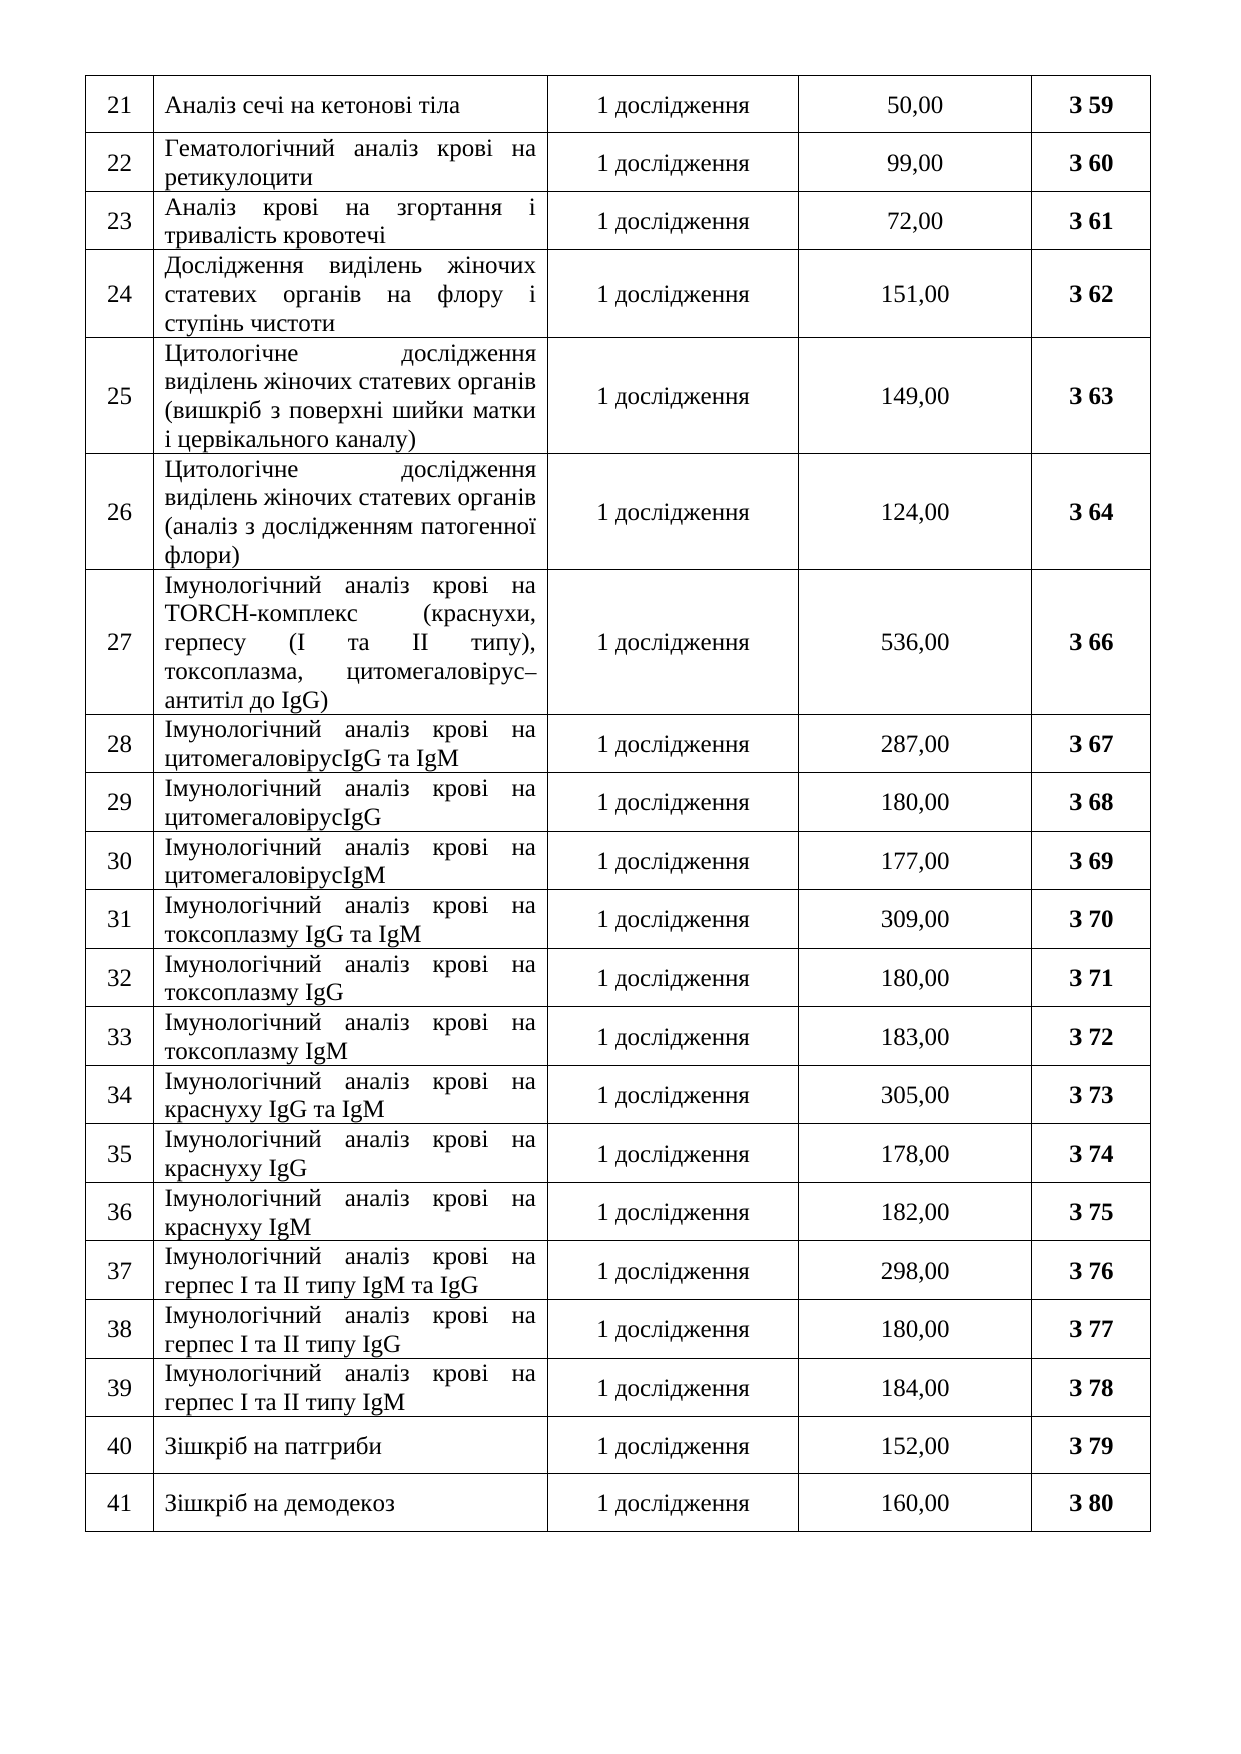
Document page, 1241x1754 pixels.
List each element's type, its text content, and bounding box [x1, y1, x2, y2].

table_cell З 72 [1032, 1007, 1150, 1065]
table_cell 180,00 [799, 773, 1031, 831]
table_cell 34 [86, 1066, 153, 1123]
table_cell З 74 [1032, 1124, 1150, 1182]
table_cell 29 [86, 773, 153, 831]
table_cell 177,00 [799, 832, 1031, 889]
table_cell Аналіз сечі на кетонові тіла [154, 76, 547, 132]
table_cell 1 дослідження [548, 1474, 798, 1531]
table_cell 25 [86, 338, 153, 453]
table_cell 287,00 [799, 715, 1031, 772]
table_cell 27 [86, 570, 153, 713]
table_cell 180,00 [799, 1300, 1031, 1357]
table_cell 23 [86, 192, 153, 249]
table_cell Імунологічний аналіз крові на герпес I та II типу IgM та IgG [154, 1241, 547, 1299]
table_cell 149,00 [799, 338, 1031, 453]
table_cell 1 дослідження [548, 1124, 798, 1182]
table_cell 1 дослідження [548, 1241, 798, 1299]
table_cell 37 [86, 1241, 153, 1299]
table_cell Цитологічне дослідження виділень жіночих статевих органів (вишкріб з поверхні шийки матки і цервікального каналу) [154, 338, 547, 453]
table_cell 298,00 [799, 1241, 1031, 1299]
table_cell Зішкріб на демодекоз [154, 1474, 547, 1531]
table_cell З 69 [1032, 832, 1150, 889]
table_cell 1 дослідження [548, 1066, 798, 1123]
table_cell З 71 [1032, 949, 1150, 1006]
table_cell Імунологічний аналіз крові на краснуху IgG та IgM [154, 1066, 547, 1123]
table_cell 152,00 [799, 1417, 1031, 1473]
table_cell 1 дослідження [548, 890, 798, 948]
table_cell 182,00 [799, 1183, 1031, 1240]
table_cell Імунологічний аналіз крові на герпес I та II типу IgG [154, 1300, 547, 1357]
table_cell 1 дослідження [548, 1007, 798, 1065]
table_cell 124,00 [799, 454, 1031, 569]
table_cell 72,00 [799, 192, 1031, 249]
table_cell З 75 [1032, 1183, 1150, 1240]
table_cell З 63 [1032, 338, 1150, 453]
table_cell 99,00 [799, 133, 1031, 191]
table_cell 33 [86, 1007, 153, 1065]
table_cell 21 [86, 76, 153, 132]
table_cell З 60 [1032, 133, 1150, 191]
table_cell 160,00 [799, 1474, 1031, 1531]
table_cell Дослідження виділень жіночих статевих органів на флору і ступінь чистоти [154, 250, 547, 337]
table_cell 178,00 [799, 1124, 1031, 1182]
table_cell 1 дослідження [548, 192, 798, 249]
table_cell 1 дослідження [548, 1359, 798, 1416]
table_cell Цитологічне дослідження виділень жіночих статевих органів (аналіз з дослідженням патогенної флори) [154, 454, 547, 569]
table_cell З 68 [1032, 773, 1150, 831]
table_cell 35 [86, 1124, 153, 1182]
table_cell З 61 [1032, 192, 1150, 249]
table_cell 31 [86, 890, 153, 948]
table_cell 39 [86, 1359, 153, 1416]
table_cell З 80 [1032, 1474, 1150, 1531]
table_cell Аналіз крові на згортання і тривалість кровотечі [154, 192, 547, 249]
table_cell 1 дослідження [548, 773, 798, 831]
table_cell 1 дослідження [548, 76, 798, 132]
table_cell 41 [86, 1474, 153, 1531]
table_cell З 77 [1032, 1300, 1150, 1357]
table_cell З 62 [1032, 250, 1150, 337]
table_cell Імунологічний аналіз крові на цитомегаловірусIgG та IgM [154, 715, 547, 772]
table_cell Імунологічний аналіз крові на цитомегаловірусIgG [154, 773, 547, 831]
table_cell 1 дослідження [548, 570, 798, 713]
table_cell Імунологічний аналіз крові на токсоплазму IgG та IgM [154, 890, 547, 948]
table_cell 30 [86, 832, 153, 889]
table_cell Імунологічний аналіз крові на токсоплазму IgM [154, 1007, 547, 1065]
table_cell 1 дослідження [548, 454, 798, 569]
table_cell З 59 [1032, 76, 1150, 132]
table_cell 1 дослідження [548, 133, 798, 191]
table_cell 180,00 [799, 949, 1031, 1006]
table_cell 309,00 [799, 890, 1031, 948]
table_cell Імунологічний аналіз крові на цитомегаловірусIgM [154, 832, 547, 889]
table_cell З 66 [1032, 570, 1150, 713]
table_cell З 78 [1032, 1359, 1150, 1416]
table_cell З 67 [1032, 715, 1150, 772]
table_cell 184,00 [799, 1359, 1031, 1416]
table_cell 1 дослідження [548, 832, 798, 889]
table_cell З 76 [1032, 1241, 1150, 1299]
table_cell 32 [86, 949, 153, 1006]
table_cell 1 дослідження [548, 1183, 798, 1240]
table_cell Імунологічний аналіз крові на TORCH-комплекс (краснухи, герпесу (I та II типу), токсоплазма, цитомегаловірус– антитіл до IgG) [154, 570, 547, 713]
table_cell Гематологічний аналіз крові на ретикулоцити [154, 133, 547, 191]
table_cell 1 дослідження [548, 1300, 798, 1357]
table_cell 1 дослідження [548, 949, 798, 1006]
table_cell 24 [86, 250, 153, 337]
table_cell 22 [86, 133, 153, 191]
table_cell 1 дослідження [548, 338, 798, 453]
table_cell 26 [86, 454, 153, 569]
table_cell 305,00 [799, 1066, 1031, 1123]
table_cell 536,00 [799, 570, 1031, 713]
table_cell 38 [86, 1300, 153, 1357]
table_cell 28 [86, 715, 153, 772]
table_cell Імунологічний аналіз крові на краснуху IgG [154, 1124, 547, 1182]
table_cell 151,00 [799, 250, 1031, 337]
table_cell З 70 [1032, 890, 1150, 948]
table_cell Зішкріб на патгриби [154, 1417, 547, 1473]
table_cell 36 [86, 1183, 153, 1240]
table_cell 1 дослідження [548, 1417, 798, 1473]
table_cell З 79 [1032, 1417, 1150, 1473]
table_cell Імунологічний аналіз крові на токсоплазму IgG [154, 949, 547, 1006]
table_cell 40 [86, 1417, 153, 1473]
table_cell З 64 [1032, 454, 1150, 569]
table_cell 50,00 [799, 76, 1031, 132]
table_cell 1 дослідження [548, 250, 798, 337]
table_cell 183,00 [799, 1007, 1031, 1065]
table_cell З 73 [1032, 1066, 1150, 1123]
table_cell Імунологічний аналіз крові на краснуху IgM [154, 1183, 547, 1240]
table_cell 1 дослідження [548, 715, 798, 772]
table_cell Імунологічний аналіз крові на герпес I та II типу IgM [154, 1359, 547, 1416]
